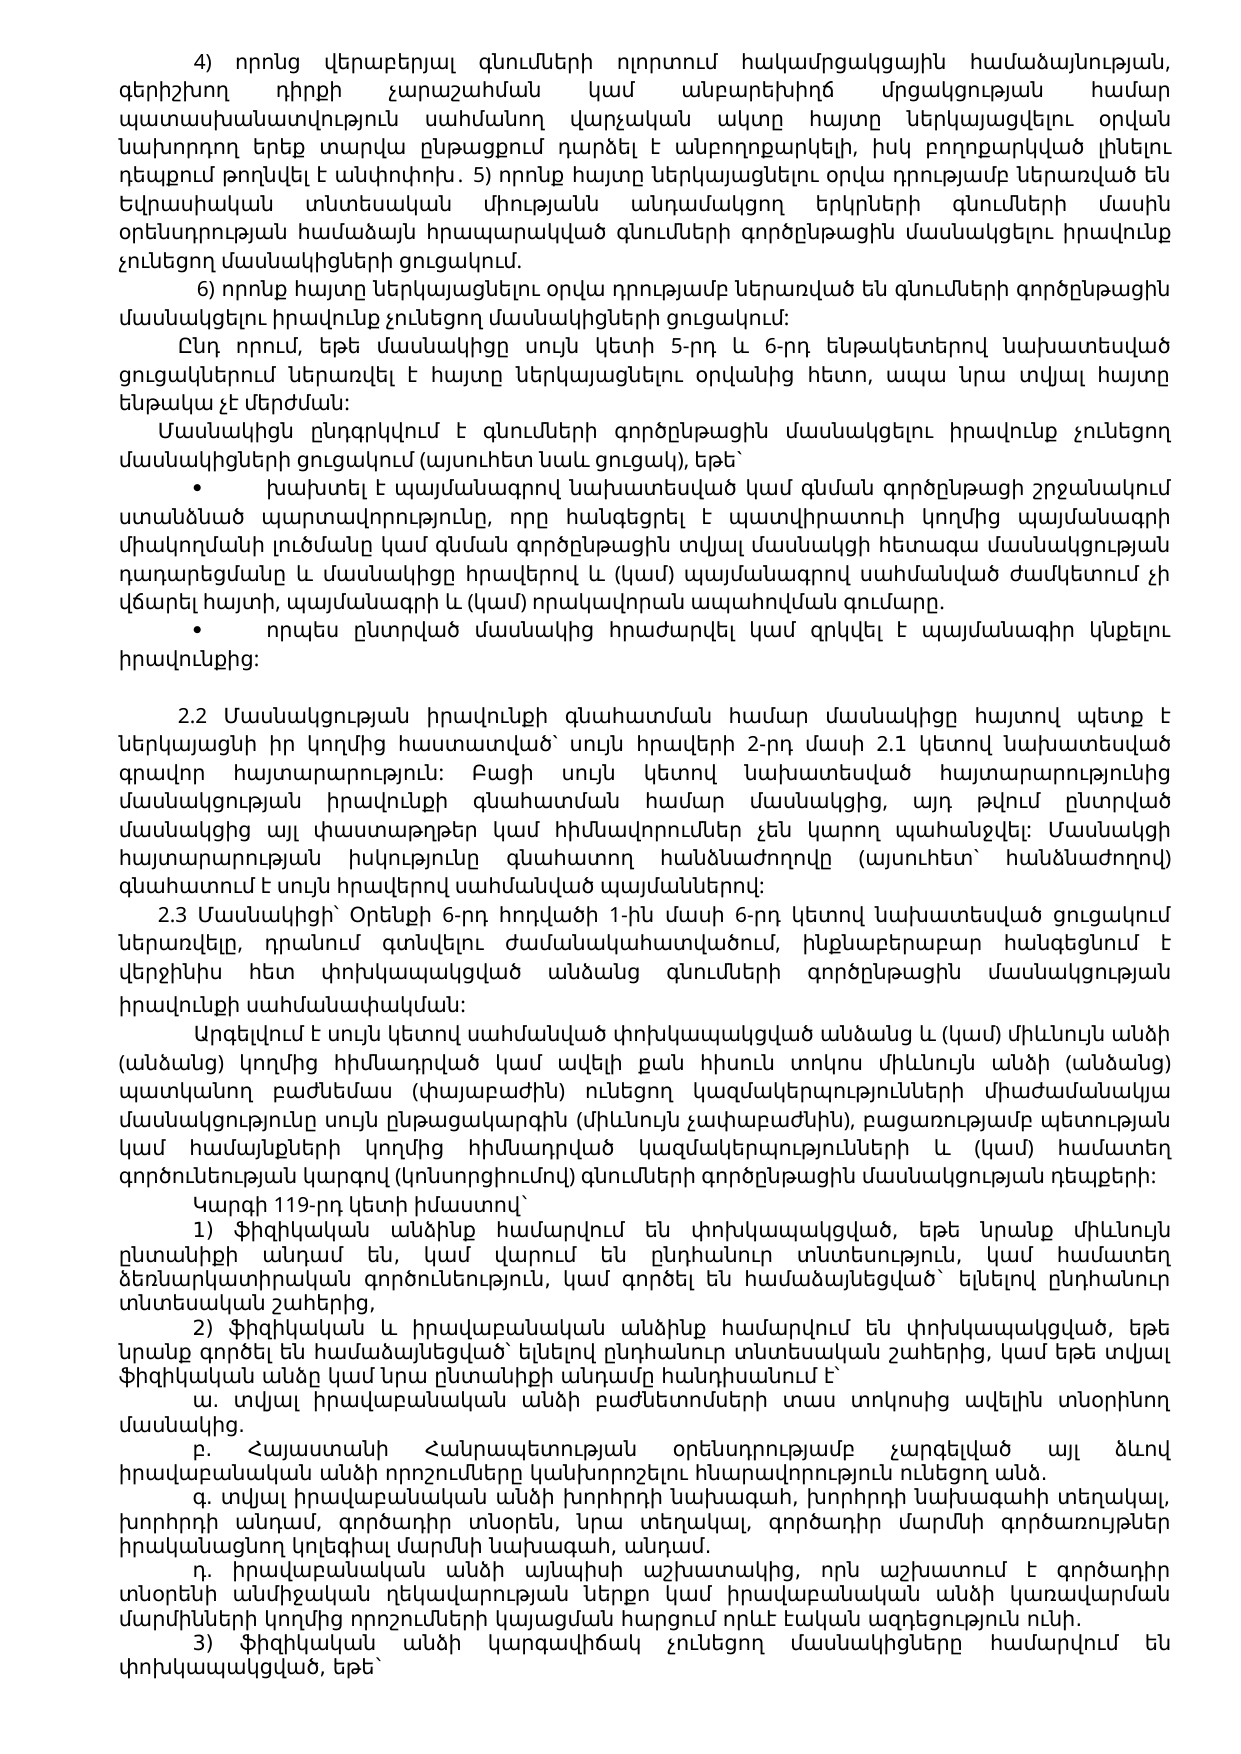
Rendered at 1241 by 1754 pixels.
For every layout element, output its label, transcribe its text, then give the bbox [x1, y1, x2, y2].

text 1) ֆիզիկական անձինք համարվում են փոխկապակցված, եթե նրանք միևնույն ընտանիքի անդամ են, կամ վարում են ընդհանուր տնտեսություն, կամ համատեղ ձեռնարկատիրական գործունեություն, կամ գործել են համաձայնեցված` ելնելով ընդհանուր տնտեսական շահերից, [118, 1218, 1171, 1316]
text ա. տվյալ իրավաբանական անձի բաժնետոմսերի տաս տոկոսից ավելին տնօրինող մասնակից. [118, 1388, 1171, 1437]
text Մասնակիցն ընդգրկվում է գնումների գործընթացին մասնակցելու իրավունք չունեցող մասնակիցների ցուցակում (այսուհետ նաև ցուցակ), եթե` [118, 417, 1171, 473]
text Կարգի 119-րդ կետի իմաստով` [118, 1190, 1171, 1218]
text 4) որոնց վերաբերյալ գնումների ոլորտում հակամրցակցային համաձայնության, գերիշխող դիրքի չարաշահման կամ անբարեխիղճ մրցակցության համար պատասխանատվություն սահմանող վարչական ակտը հայտը ներկայացվելու օրվան նախորդող երեք տարվա ընթացքում դարձել է անբողոքարկելի, իսկ բողոքարկված լինելու դեպքում թողնվել է անփոփոխ․ 5) որոնք հայտը ներկայացնելու օրվա դրությամբ ներառված են Եվրասիական տնտեսական միությանն անդամակցող երկրների գնումների մասին օրենսդրության համաձայն հրապարակված գնումների գործընթացին մասնակցելու իրավունք չունեցող մասնակիցների ցուցակում. [118, 47, 1171, 274]
text Արգելվում է սույն կետով սահմանված փոխկապակցված անձանց և (կամ) միևնույն անձի (անձանց) կողմից հիմնադրված կամ ավելի քան հիսուն տոկոս միևնույն անձի (անձանց) պատկանող բաժնեմաս (փայաբաժին) ունեցող կազմակերպությունների միաժամանակյա մասնակցությունը սույն ընթացակարգին (միևնույն չափաբաժնին), բացառությամբ պետության կամ համայնքների կողմից հիմնադրված կազմակերպությունների և (կամ) համատեղ գործունեության կարգով (կոնսորցիումով) գնումների գործընթացին մասնակցության դեպքերի: [118, 1019, 1171, 1190]
text 2) ֆիզիկական և իրավաբանական անձինք համարվում են փոխկապակցված, եթե նրանք գործել են համաձայնեցված՝ ելնելով ընդհանուր տնտեսական շահերից, կամ եթե տվյալ ֆիզիկական անձը կամ նրա ընտանիքի անդամը հանդիսանում է՝ [118, 1316, 1171, 1388]
text գ. տվյալ իրավաբանական անձի խորհրդի նախագահ, խորհրդի նախագահի տեղակալ, խորհրդի անդամ, գործադիր տնօրեն, նրա տեղակալ, գործադիր մարմնի գործառույթներ իրականացնող կոլեգիալ մարմնի նախագահ, անդամ. [118, 1485, 1171, 1558]
list խախտել է պայմանագրով նախատեսված կամ գնման գործընթացի շրջանակում ստանձնած պարտավորությունը, որը հանգեցրել է պատվիրատուի կողմից պայմանագրի միակողմանի լուծմանը կամ գնման գործընթացին տվյալ մասնակցի հետագա մասնակցության դադարեցմանը և մասնակիցը հրավերով և (կամ) պայմանագրով սահմանված ժամկետում չի վճարել հայտի, պայմանագրի և (կամ) որակավորան ապահովման գումարը. [118, 473, 1171, 616]
text 6) որոնք հայտը ներկայացնելու օրվա դրությամբ ներառված են գնումների գործընթացին մասնակցելու իրավունք չունեցող մասնակիցների ցուցակում: [118, 274, 1171, 331]
text 2.3 Մասնակիցի՝ Օրենքի 6-րդ հոդվածի 1-ին մասի 6-րդ կետով նախատեսված ցուցակում ներառվելը, դրանում գտնվելու ժամանակահատվածում, ինքնաբերաբար հանգեցնում է վերջինիս հետ փոխկապակցված անձանց գնումների գործընթացին մասնակցության իրավունքի սահմանափակման: [118, 900, 1171, 1019]
text 3) ֆիզիկական անձի կարգավիճակ չունեցող մասնակիցները համարվում են փոխկապակցված, եթե` [118, 1631, 1171, 1679]
text Ընդ որում, եթե մասնակիցը սույն կետի 5-րդ և 6-րդ ենթակետերով նախատեսված ցուցակներում ներառվել է հայտը ներկայացնելու օրվանից հետո, ապա նրա տվյալ հայտը ենթակա չէ մերժման: [118, 331, 1171, 417]
text դ. իրավաբանական անձի այնպիսի աշխատակից, որն աշխատում է գործադիր տնօրենի անմիջական ղեկավարության ներքո կամ իրավաբանական անձի կառավարման մարմինների կողմից որոշումների կայացման հարցում որևէ էական ազդեցություն ունի. [118, 1558, 1171, 1631]
text բ. Հայաստանի Հանրապետության օրենսդրությամբ չարգելված այլ ձևով իրավաբանական անձի որոշումները կանխորոշելու հնարավորություն ունեցող անձ. [118, 1437, 1171, 1485]
list որպես ընտրված մասնակից հրաժարվել կամ զրկվել է պայմանագիր կնքելու իրավունքից: [118, 616, 1171, 672]
text 2.2 Մասնակցության իրավունքի գնահատման համար մասնակիցը հայտով պետք է ներկայացնի իր կողմից հաստատված` սույն հրավերի 2-րդ մասի 2.1 կետով նախատեսված գրավոր հայտարարություն: Բացի սույն կետով նախատեսված հայտարարությունից մասնակցության իրավունքի գնահատման համար մասնակցից, այդ թվում ընտրված մասնակցից այլ փաստաթղթեր կամ հիմնավորումներ չեն կարող պահանջվել: Մասնակցի հայտարարության իսկությունը գնահատող հանձնաժողովը (այսուհետ` հանձնաժողով) գնահատում է սույն հրավերով սահմանված պայմաններով: [118, 701, 1171, 900]
